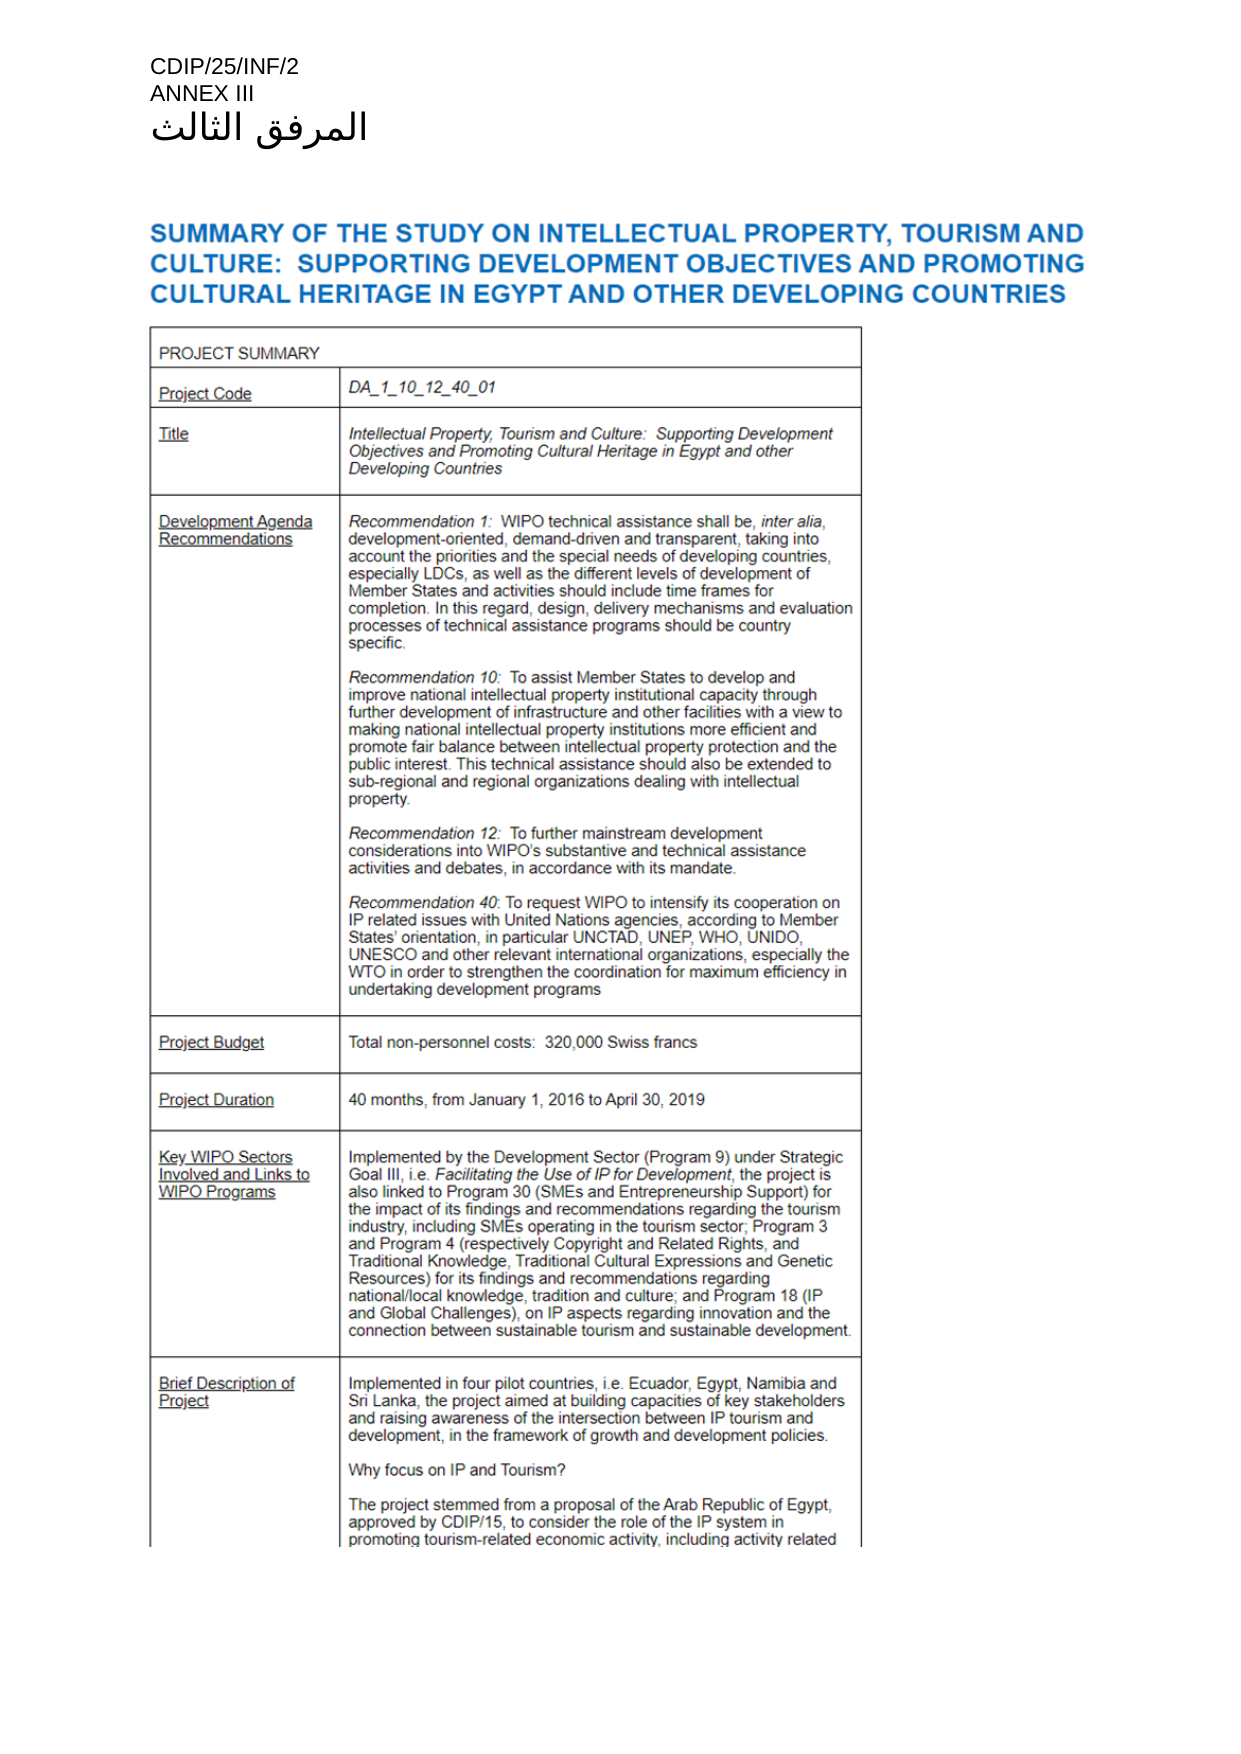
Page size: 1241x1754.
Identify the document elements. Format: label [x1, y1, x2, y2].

picture [141, 213, 1091, 1547]
